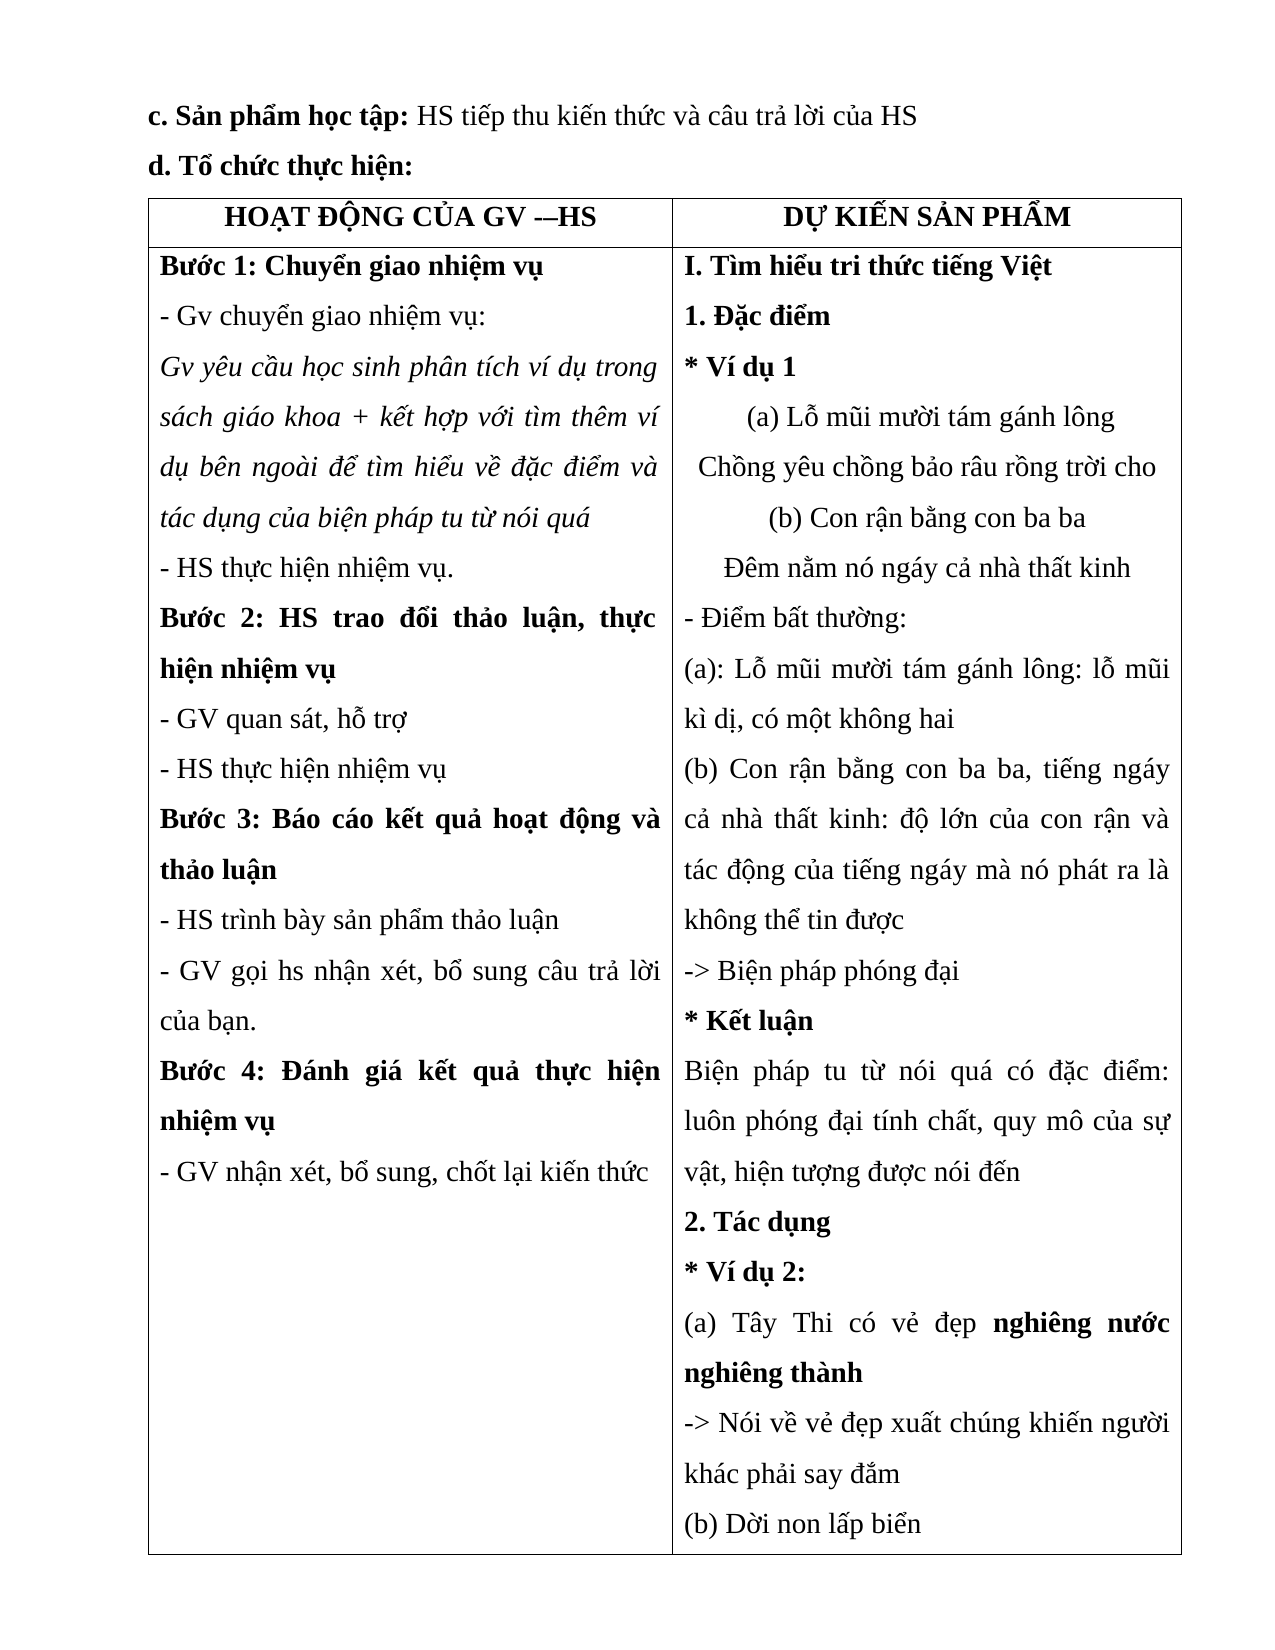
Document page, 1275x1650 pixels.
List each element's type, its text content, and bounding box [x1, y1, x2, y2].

table_header DỰ KIẾN SẢN PHẨM [673, 199, 1181, 247]
text d. Tổ chức thực hiện: [148, 148, 1186, 182]
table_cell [149, 248, 672, 1554]
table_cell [673, 248, 1181, 1554]
table_header HOẠT ĐỘNG CỦA GV -–HS [149, 199, 672, 247]
text c. Sản phẩm học tập: HS tiếp thu kiến thức và câu trả lời của HS [148, 98, 1186, 131]
